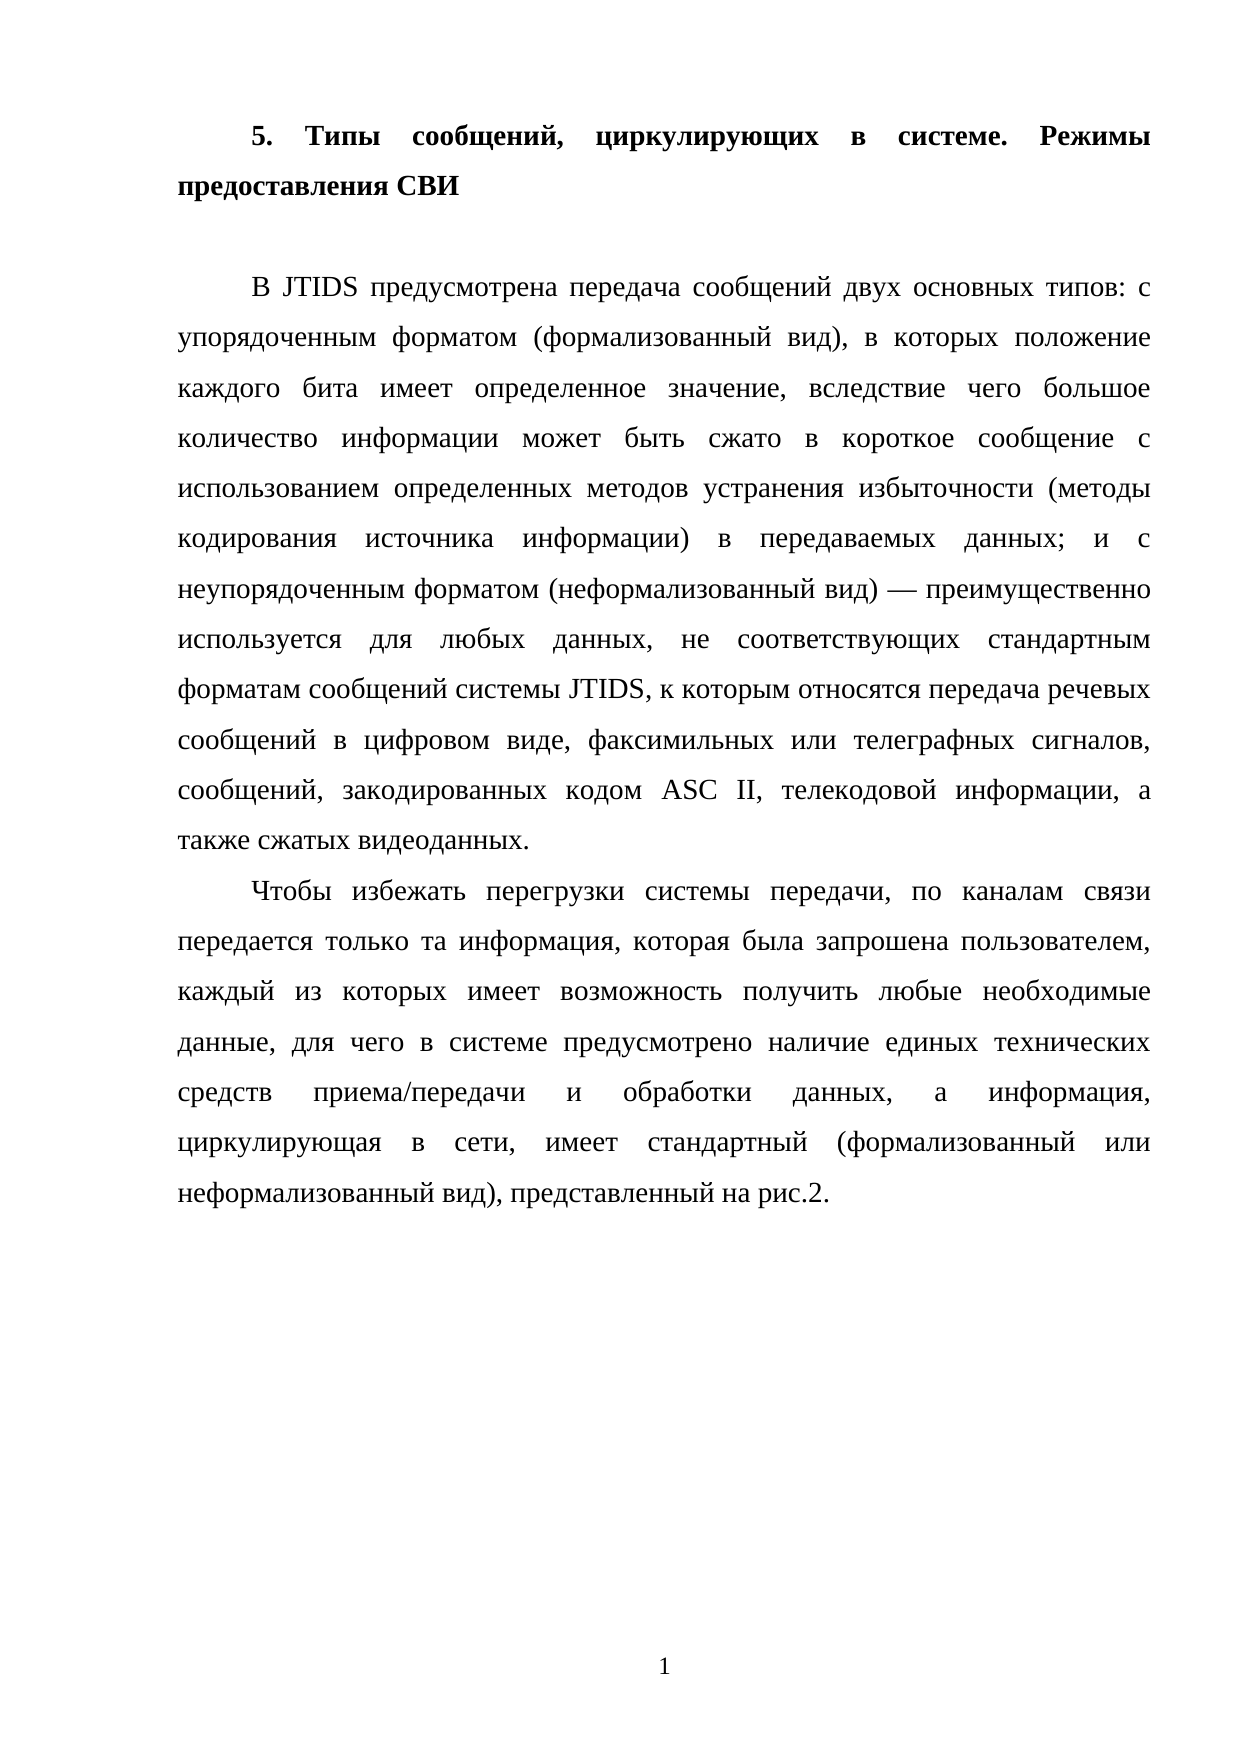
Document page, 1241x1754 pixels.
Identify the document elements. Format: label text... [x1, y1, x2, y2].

text Чтобы избежать перегрузки системы передачи, по каналам связи передается только та информация, которая была запрошена пользователем, каждый из которых имеет возможность получить любые необходимые данные, для чего в системе предусмотрено наличие единых технических средств приема/передачи и обработки данных, а информация, циркулирующая в сети, имеет стандартный (формализованный или неформализованный вид), представленный на рис.2. [177, 873, 1152, 1208]
text В JTIDS предусмотрена передача сообщений двух основных типов: с упорядоченным форматом (формализованный вид), в которых положение каждого бита имеет определенное значение, вследствие чего большое количество информации может быть сжато в короткое сообщение с использованием определенных методов устранения избыточности (методы кодирования источника информации) в передаваемых данных; и с неупорядоченным форматом (неформализованный вид) — преимущественно используется для любых данных, не соответствующих стандартным форматам сообщений системы JTIDS, к которым относятся передача речевых сообщений в цифровом виде, факсимильных или телеграфных сигналов, сообщений, закодированных кодом ASC II, телекодовой информации, а также сжатых видеоданных. [177, 269, 1152, 856]
text 5. Типы сообщений, циркулирующих в системе. Режимы предоставления СВИ [177, 118, 1152, 202]
